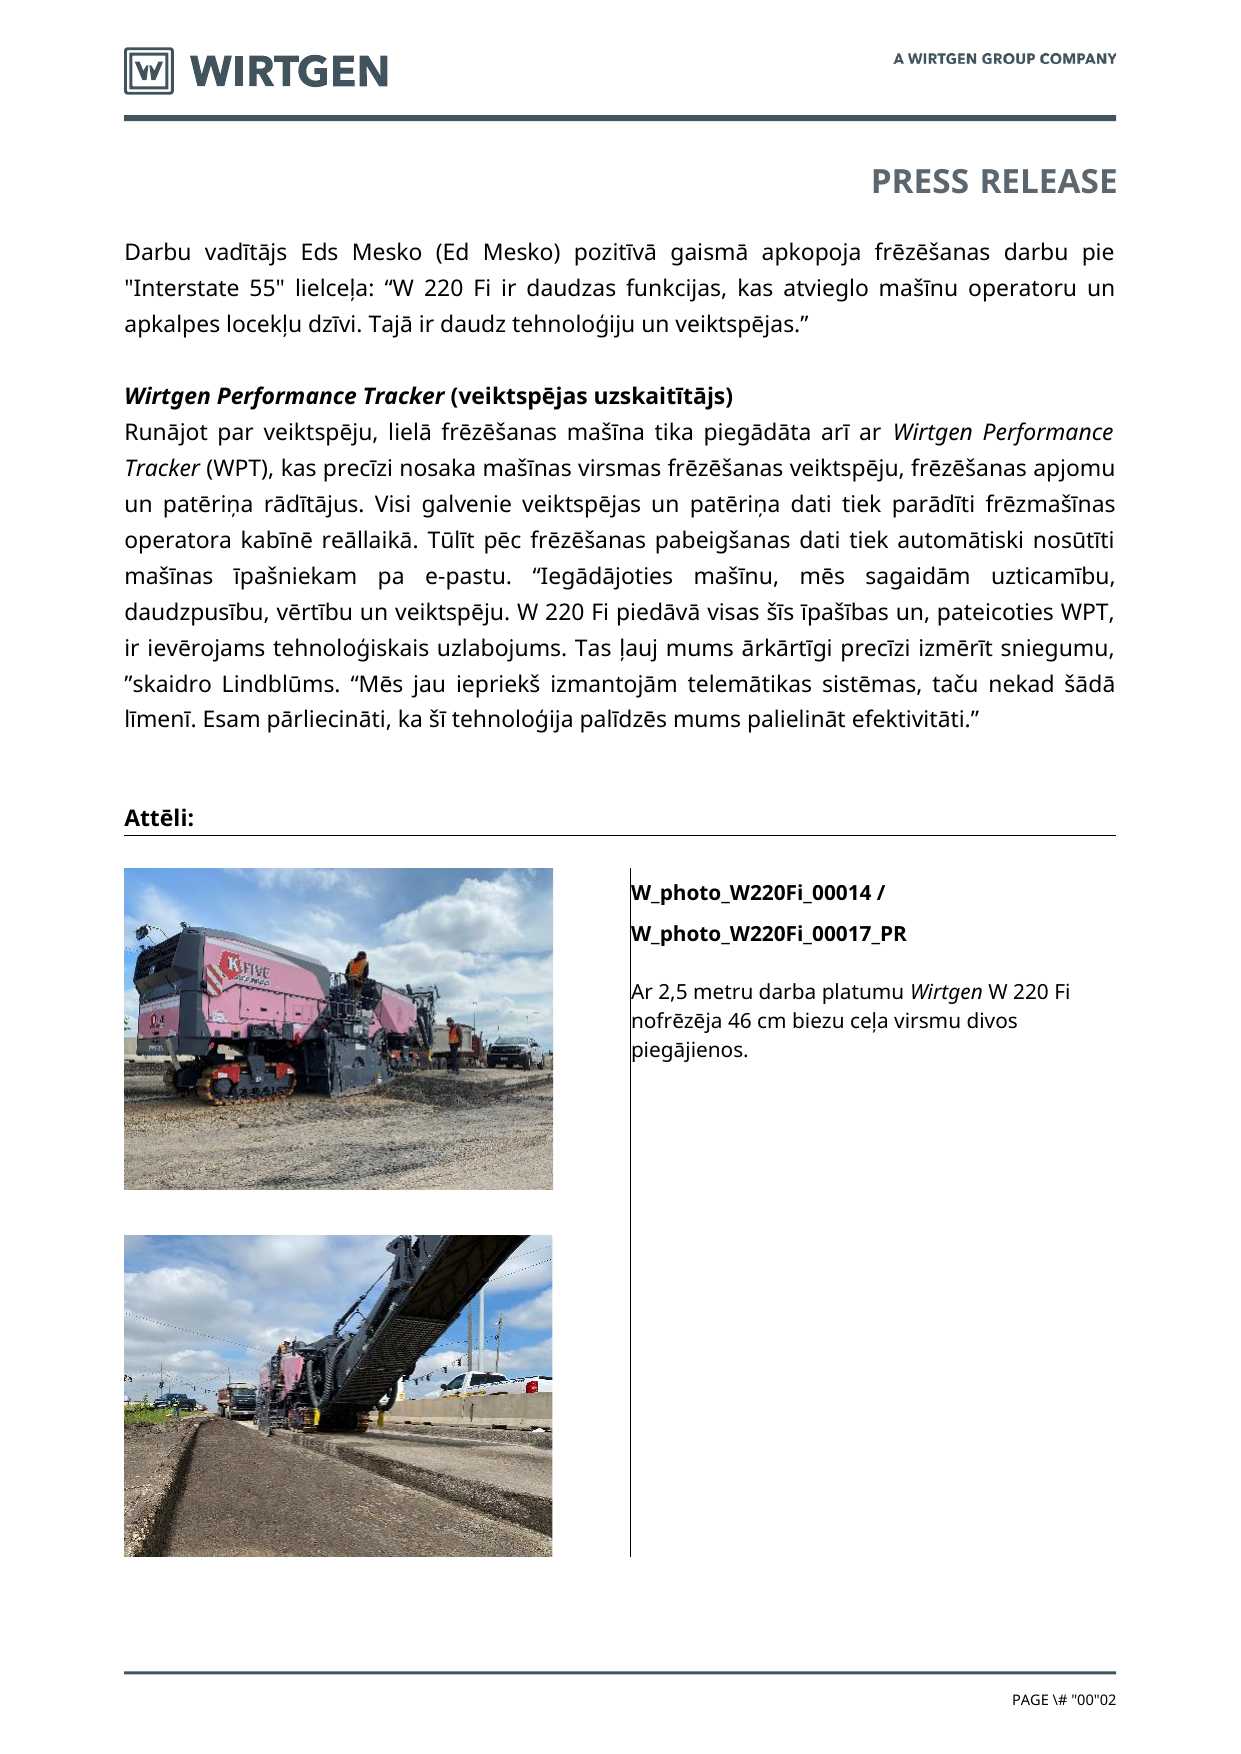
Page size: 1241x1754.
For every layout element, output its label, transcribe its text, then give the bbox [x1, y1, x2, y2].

text Runājot par veiktspēju, lielā frēzēšanas mašīna tika piegādāta arī ar Wirtgen Performance Tracker (WPT), kas precīzi nosaka mašīnas virsmas frēzēšanas veiktspēju, frēzēšanas apjomu un patēriņa rādītājus. Visi galvenie veiktspējas un patēriņa dati tiek parādīti frēzmašīnas operatora kabīnē reāllaikā. Tūlīt pēc frēzēšanas pabeigšanas dati tiek automātiski nosūtīti mašīnas īpašniekam pa e-pastu. “Iegādājoties mašīnu, mēs sagaidām uzticamību, daudzpusību, vērtību un veiktspēju. W 220 Fi piedāvā visas šīs īpašības un, pateicoties WPT, ir ievērojams tehnoloģiskais uzlabojums. Tas ļauj mums ārkārtīgi precīzi izmērīt sniegumu, ”skaidro Lindblūms. “Mēs jau iepriekš izmantojām telemātikas sistēmas, taču nekad šādā līmenī. Esam pārliecināti, ka šī tehnoloģija palīdzēs mums palielināt efektivitāti.” [124, 416, 1116, 735]
picture [124, 868, 554, 1190]
text Attēli: [124, 802, 1116, 835]
picture [124, 1235, 553, 1557]
text Wirtgen Performance Tracker (veiktspējas uzskaitītājs) [124, 380, 1116, 411]
table_header [124, 868, 630, 1557]
table_header W_photo_W220Fi_00014 / W_photo_W220Fi_00017_PR Ar 2,5 metru darba platumu Wirtgen W 220 Fi nofrēzēja 46 cm biezu ceļa virsmu divos piegājienos. [631, 868, 1116, 1557]
text Darbu vadītājs Eds Mesko (Ed Mesko) pozitīvā gaismā apkopoja frēzēšanas darbu pie "Interstate 55" lielceļa: “W 220 Fi ir daudzas funkcijas, kas atvieglo mašīnu operatoru un apkalpes locekļu dzīvi. Tajā ir daudz tehnoloģiju un veiktspējas.” [124, 236, 1116, 339]
picture [893, 53, 1117, 64]
